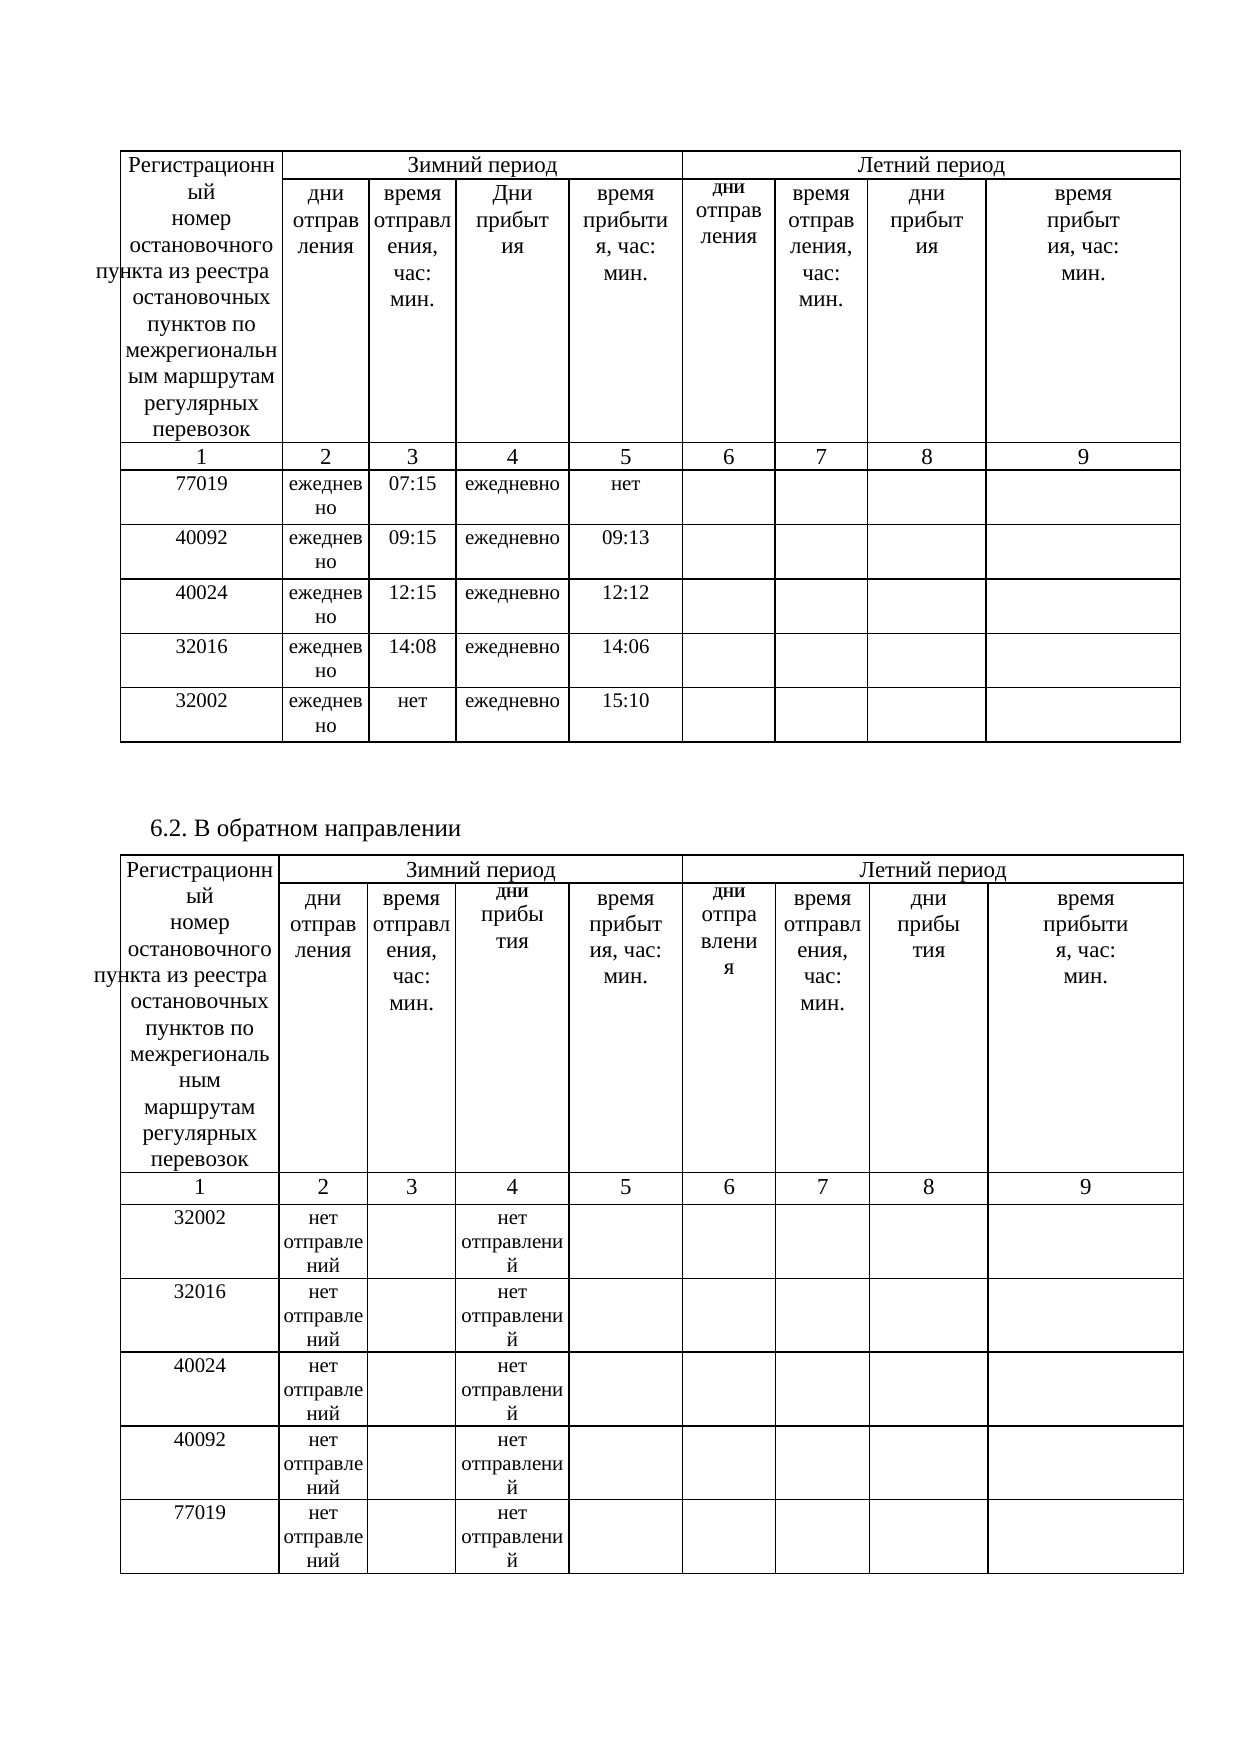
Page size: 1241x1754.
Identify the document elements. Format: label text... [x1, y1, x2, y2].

table_cell [776, 471, 867, 524]
table_cell нет отправлений [280, 1427, 367, 1499]
table_cell нет отправлений [456, 1279, 568, 1351]
table_cell 40092 [121, 525, 282, 578]
table_cell 32002 [121, 688, 282, 741]
table_cell нет [370, 688, 455, 741]
table_cell [570, 1427, 682, 1499]
table_cell 4 [456, 1173, 568, 1204]
table_cell нет отправлений [456, 1500, 568, 1572]
table_cell 5 [570, 1173, 682, 1204]
table_cell ежедневно [283, 471, 368, 524]
table_header Регистрационный номер остановочного пункта из реестра остановочных пунктов по межрегиональным маршрутам регулярных перевозок [121, 152, 282, 441]
table_cell дни прибыт ия [868, 180, 985, 441]
table_cell 12:12 [570, 580, 682, 632]
table_cell [870, 1427, 987, 1499]
table_cell 40092 [121, 1427, 278, 1499]
table_cell нет отправлений [280, 1353, 367, 1425]
table_cell нет отправлений [456, 1427, 568, 1499]
table_cell ежедневно [283, 688, 368, 741]
table_cell [776, 688, 867, 741]
table_cell [683, 634, 774, 687]
table_cell ДНИ отправ ления [683, 180, 774, 441]
table_cell [987, 634, 1180, 687]
table_cell нет отправлений [456, 1353, 568, 1425]
table_cell [987, 525, 1180, 578]
table_cell [776, 1205, 869, 1277]
table_cell 32016 [121, 1279, 278, 1351]
table_cell [870, 1205, 987, 1277]
table_cell время отправл ения, час: мин. [368, 884, 455, 1172]
table_cell 7 [776, 443, 867, 469]
table_cell [870, 1353, 987, 1425]
table_cell [683, 525, 774, 578]
table_cell [776, 1427, 869, 1499]
table_cell [683, 688, 774, 741]
table_cell [868, 580, 985, 632]
table_cell [570, 1205, 682, 1277]
table_cell нет отправлений [280, 1205, 367, 1277]
text 6.2. В обратном направлении [150, 813, 1090, 842]
table_cell 15:10 [570, 688, 682, 741]
table_cell 6 [683, 443, 774, 469]
table_cell 2 [283, 443, 368, 469]
table_cell [683, 471, 774, 524]
table_cell [683, 1205, 775, 1277]
table_header Зимний период [280, 856, 682, 882]
table_cell нет отправлений [456, 1205, 568, 1277]
table_cell [989, 1427, 1183, 1499]
table_header Летний период [683, 856, 1183, 882]
table_cell [776, 525, 867, 578]
table_cell 6 [683, 1173, 775, 1204]
table_cell [987, 580, 1180, 632]
table_cell [368, 1500, 455, 1572]
table_cell 7 [776, 1173, 869, 1204]
table_cell [870, 1279, 987, 1351]
table_cell время прибыт ия, час: мин. [570, 884, 682, 1172]
table_cell время прибыт ия, час: мин. [987, 180, 1180, 441]
table_cell ДНИ прибы тия [456, 884, 568, 1172]
table_cell [683, 1353, 775, 1425]
table_cell 12:15 [370, 580, 455, 632]
table_cell [870, 1500, 987, 1572]
table_header Зимний период [283, 152, 682, 178]
table_cell ДНИ отпра влени я [683, 884, 775, 1172]
table_cell 3 [370, 443, 455, 469]
table_cell дни прибы тия [870, 884, 987, 1172]
table_cell [776, 1353, 869, 1425]
table_cell [368, 1353, 455, 1425]
table_cell [776, 634, 867, 687]
table_cell [868, 471, 985, 524]
table_header Регистрационный номер остановочного пункта из реестра остановочных пунктов по межрегиональным маршрутам регулярных перевозок [121, 856, 278, 1172]
table_cell 40024 [121, 580, 282, 632]
table_cell [776, 1500, 869, 1572]
table_header Летний период [683, 152, 1180, 178]
table_cell Дни прибыт ия [457, 180, 568, 441]
table_cell [683, 580, 774, 632]
table_cell [868, 525, 985, 578]
table_cell 14:06 [570, 634, 682, 687]
table_cell 5 [570, 443, 682, 469]
table_cell [368, 1279, 455, 1351]
table_cell время прибыти я, час: мин. [989, 884, 1183, 1172]
table_cell время отправл ения, час: мин. [370, 180, 455, 441]
table_cell [868, 688, 985, 741]
table_cell [570, 1353, 682, 1425]
table_cell [989, 1500, 1183, 1572]
table_cell 2 [280, 1173, 367, 1204]
table_cell 3 [368, 1173, 455, 1204]
table_cell ежедневно [457, 525, 568, 578]
table_cell ежедневно [283, 580, 368, 632]
table_cell ежедневно [283, 634, 368, 687]
table_cell ежедневно [457, 580, 568, 632]
table_cell 32002 [121, 1205, 278, 1277]
table_cell [683, 1279, 775, 1351]
table_cell нет отправлений [280, 1279, 367, 1351]
table_cell 09:13 [570, 525, 682, 578]
table_cell 1 [121, 443, 282, 469]
table_cell 09:15 [370, 525, 455, 578]
table_cell 07:15 [370, 471, 455, 524]
table_cell [368, 1205, 455, 1277]
table_cell [570, 1279, 682, 1351]
table_cell [868, 634, 985, 687]
table_cell 1 [121, 1173, 278, 1204]
table_cell [989, 1353, 1183, 1425]
table_cell время прибыти я, час: мин. [570, 180, 682, 441]
table_cell дни отправ ления [280, 884, 367, 1172]
table_cell [776, 580, 867, 632]
table_cell [989, 1279, 1183, 1351]
table_cell дни отправ ления [283, 180, 368, 441]
table_cell [570, 1500, 682, 1572]
table_cell 77019 [121, 471, 282, 524]
table_cell [683, 1427, 775, 1499]
table_cell 32016 [121, 634, 282, 687]
table_cell ежедневно [457, 634, 568, 687]
table_cell [368, 1427, 455, 1499]
table_cell 8 [868, 443, 985, 469]
table_cell 9 [987, 443, 1180, 469]
table_cell [987, 688, 1180, 741]
table_cell 4 [457, 443, 568, 469]
table_cell нет отправлений [280, 1500, 367, 1572]
table_cell ежедневно [283, 525, 368, 578]
table_cell 9 [989, 1173, 1183, 1204]
table_cell 77019 [121, 1500, 278, 1572]
table_cell 14:08 [370, 634, 455, 687]
table_cell [683, 1500, 775, 1572]
table_cell 40024 [121, 1353, 278, 1425]
table_cell время отправл ения, час: мин. [776, 884, 869, 1172]
table_cell [776, 1279, 869, 1351]
table_cell [989, 1205, 1183, 1277]
table_cell нет [570, 471, 682, 524]
table_cell [987, 471, 1180, 524]
table_cell время отправ ления, час: мин. [776, 180, 867, 441]
table_cell ежедневно [457, 471, 568, 524]
table_cell ежедневно [457, 688, 568, 741]
table_cell 8 [870, 1173, 987, 1204]
